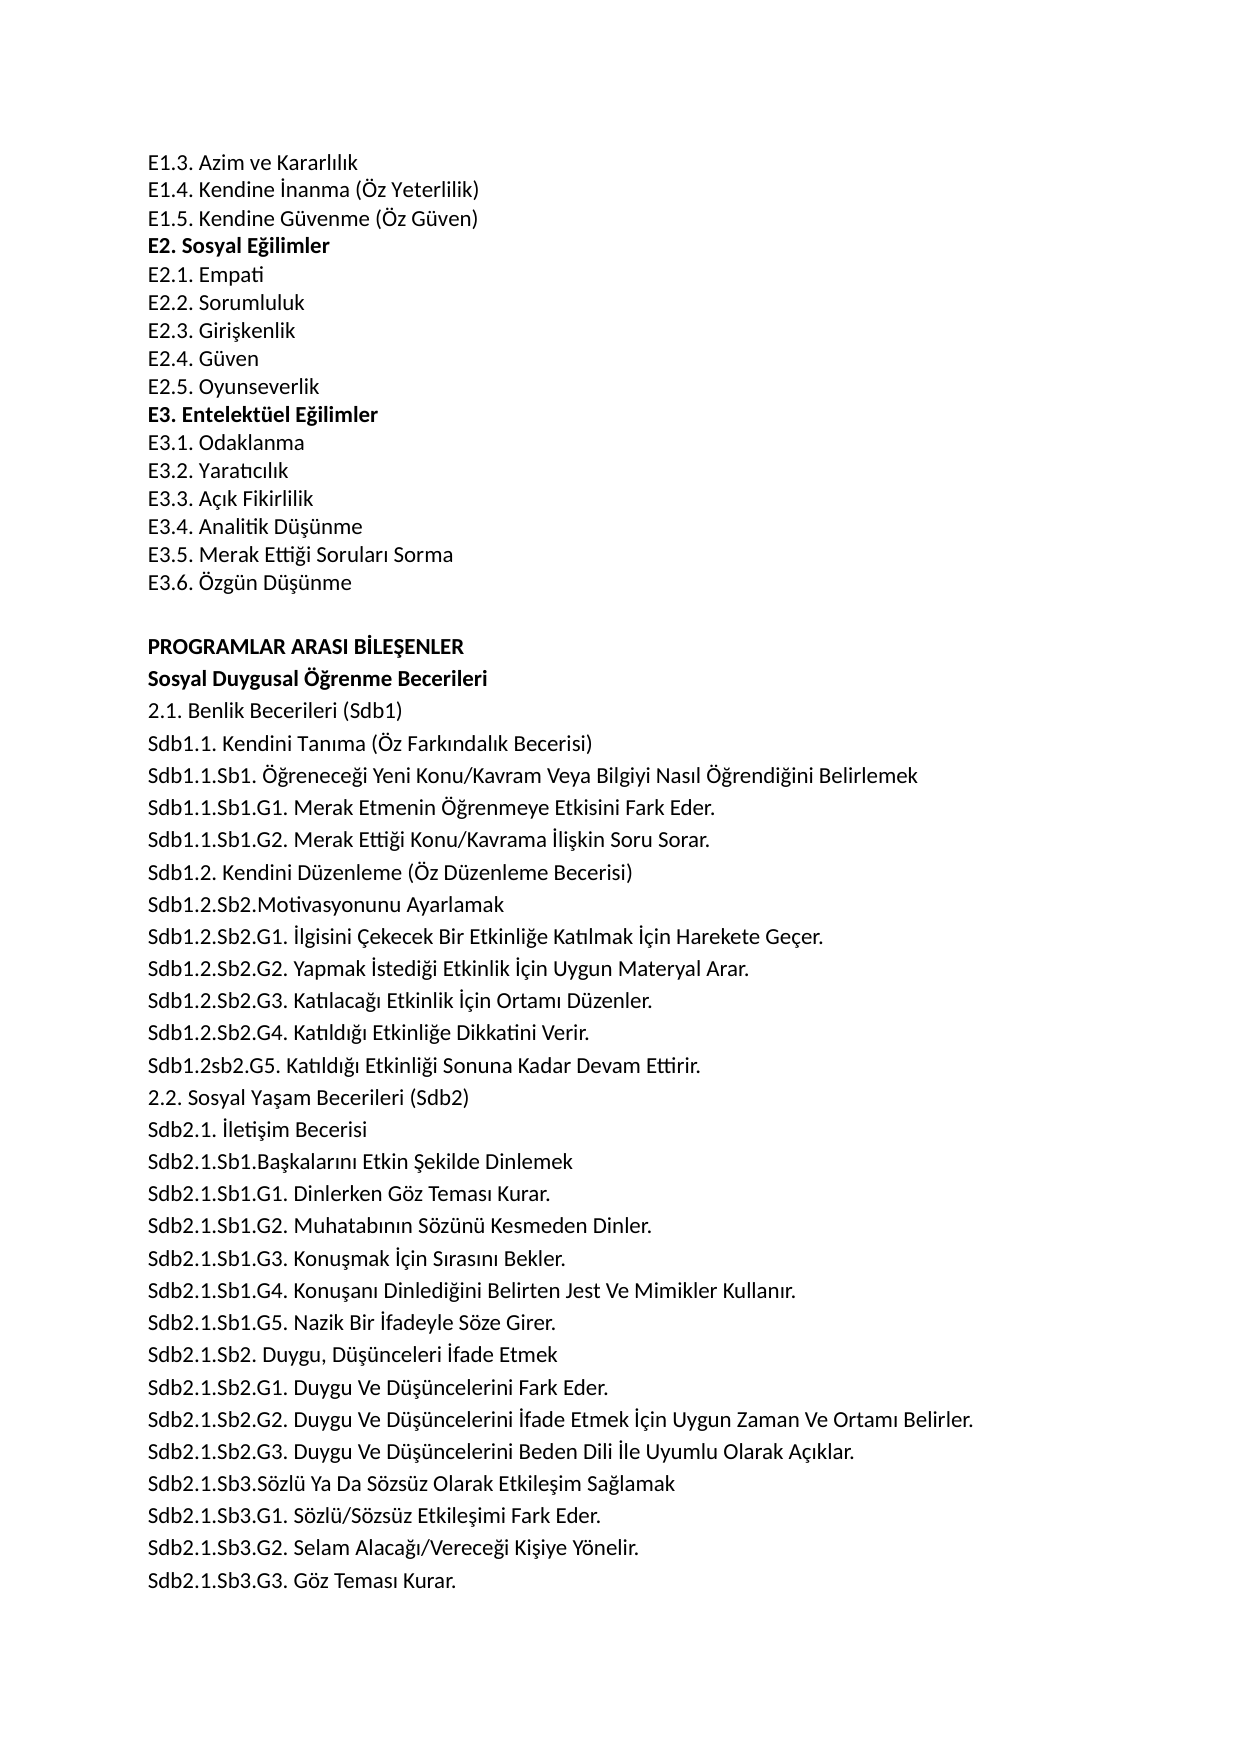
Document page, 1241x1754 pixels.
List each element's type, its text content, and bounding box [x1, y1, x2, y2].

text E2.1. Empati [148, 260, 1093, 288]
text E3.4. Analitik Düşünme [148, 512, 1093, 540]
text Sdb1.1. Kendini Tanıma (Öz Farkındalık Becerisi) [148, 729, 1093, 757]
text Sdb1.1.Sb1.G1. Merak Etmenin Öğrenmeye Etkisini Fark Eder. [148, 793, 1093, 821]
text Sdb1.2sb2.G5. Katıldığı Etkinliği Sonuna Kadar Devam Ettirir. [148, 1051, 1093, 1079]
text E1.4. Kendine İnanma (Öz Yeterlilik) [148, 176, 1093, 204]
text 2.1. Benlik Becerileri (Sdb1) [148, 697, 1093, 725]
text Sdb1.2.Sb2.Motivasyonunu Ayarlamak [148, 890, 1093, 918]
text Sdb2.1.Sb2.G3. Duygu Ve Düşüncelerini Beden Dili İle Uyumlu Olarak Açıklar. [148, 1437, 1093, 1465]
text E2. Sosyal Eğilimler [148, 232, 1093, 260]
text Sdb2.1.Sb1.G2. Muhatabının Sözünü Kesmeden Dinler. [148, 1212, 1093, 1240]
text E2.5. Oyunseverlik [148, 372, 1093, 400]
text Sdb2.1.Sb1.G3. Konuşmak İçin Sırasını Bekler. [148, 1244, 1093, 1272]
text Sdb2.1. İletişim Becerisi [148, 1115, 1093, 1143]
text E3.2. Yaratıcılık [148, 456, 1093, 484]
text Sdb2.1.Sb1.G5. Nazik Bir İfadeyle Söze Girer. [148, 1308, 1093, 1336]
text Sosyal Duygusal Öğrenme Becerileri [148, 664, 1093, 692]
text Sdb1.2.Sb2.G1. İlgisini Çekecek Bir Etkinliğe Katılmak İçin Harekete Geçer. [148, 922, 1093, 950]
text Sdb1.2. Kendini Düzenleme (Öz Düzenleme Becerisi) [148, 858, 1093, 886]
text Sdb2.1.Sb1.G4. Konuşanı Dinlediğini Belirten Jest Ve Mimikler Kullanır. [148, 1276, 1093, 1304]
text Sdb2.1.Sb1.Başkalarını Etkin Şekilde Dinlemek [148, 1147, 1093, 1175]
text Sdb2.1.Sb2.G2. Duygu Ve Düşüncelerini İfade Etmek İçin Uygun Zaman Ve Ortamı Belirler. [148, 1405, 1093, 1433]
text Sdb2.1.Sb2.G1. Duygu Ve Düşüncelerini Fark Eder. [148, 1373, 1093, 1401]
text Sdb2.1.Sb3.G3. Göz Teması Kurar. [148, 1566, 1093, 1594]
text Sdb1.1.Sb1.G2. Merak Ettiği Konu/Kavrama İlişkin Soru Sorar. [148, 825, 1093, 853]
text E3.3. Açık Fikirlilik [148, 484, 1093, 512]
text E3.1. Odaklanma [148, 428, 1093, 456]
text E1.3. Azim ve Kararlılık [148, 148, 1093, 176]
text Sdb1.1.Sb1. Öğreneceği Yeni Konu/Kavram Veya Bilgiyi Nasıl Öğrendiğini Belirlemek [148, 761, 1093, 789]
text Sdb1.2.Sb2.G4. Katıldığı Etkinliğe Dikkatini Verir. [148, 1018, 1093, 1047]
text Sdb1.2.Sb2.G3. Katılacağı Etkinlik İçin Ortamı Düzenler. [148, 986, 1093, 1014]
text Sdb2.1.Sb3.Sözlü Ya Da Sözsüz Olarak Etkileşim Sağlamak [148, 1469, 1093, 1497]
text E2.2. Sorumluluk [148, 288, 1093, 316]
text E3.6. Özgün Düşünme [148, 568, 1093, 596]
text PROGRAMLAR ARASI BİLEŞENLER [148, 632, 1093, 660]
text 2.2. Sosyal Yaşam Becerileri (Sdb2) [148, 1083, 1093, 1111]
text Sdb2.1.Sb3.G2. Selam Alacağı/Vereceği Kişiye Yönelir. [148, 1533, 1093, 1562]
text E2.4. Güven [148, 344, 1093, 372]
text E1.5. Kendine Güvenme (Öz Güven) [148, 204, 1093, 232]
text E3.5. Merak Ettiği Soruları Sorma [148, 540, 1093, 568]
text E3. Entelektüel Eğilimler [148, 400, 1093, 428]
text Sdb2.1.Sb3.G1. Sözlü/Sözsüz Etkileşimi Fark Eder. [148, 1501, 1093, 1529]
text E2.3. Girişkenlik [148, 316, 1093, 344]
text Sdb2.1.Sb1.G1. Dinlerken Göz Teması Kurar. [148, 1179, 1093, 1207]
text Sdb1.2.Sb2.G2. Yapmak İstediği Etkinlik İçin Uygun Materyal Arar. [148, 954, 1093, 982]
text Sdb2.1.Sb2. Duygu, Düşünceleri İfade Etmek [148, 1340, 1093, 1368]
